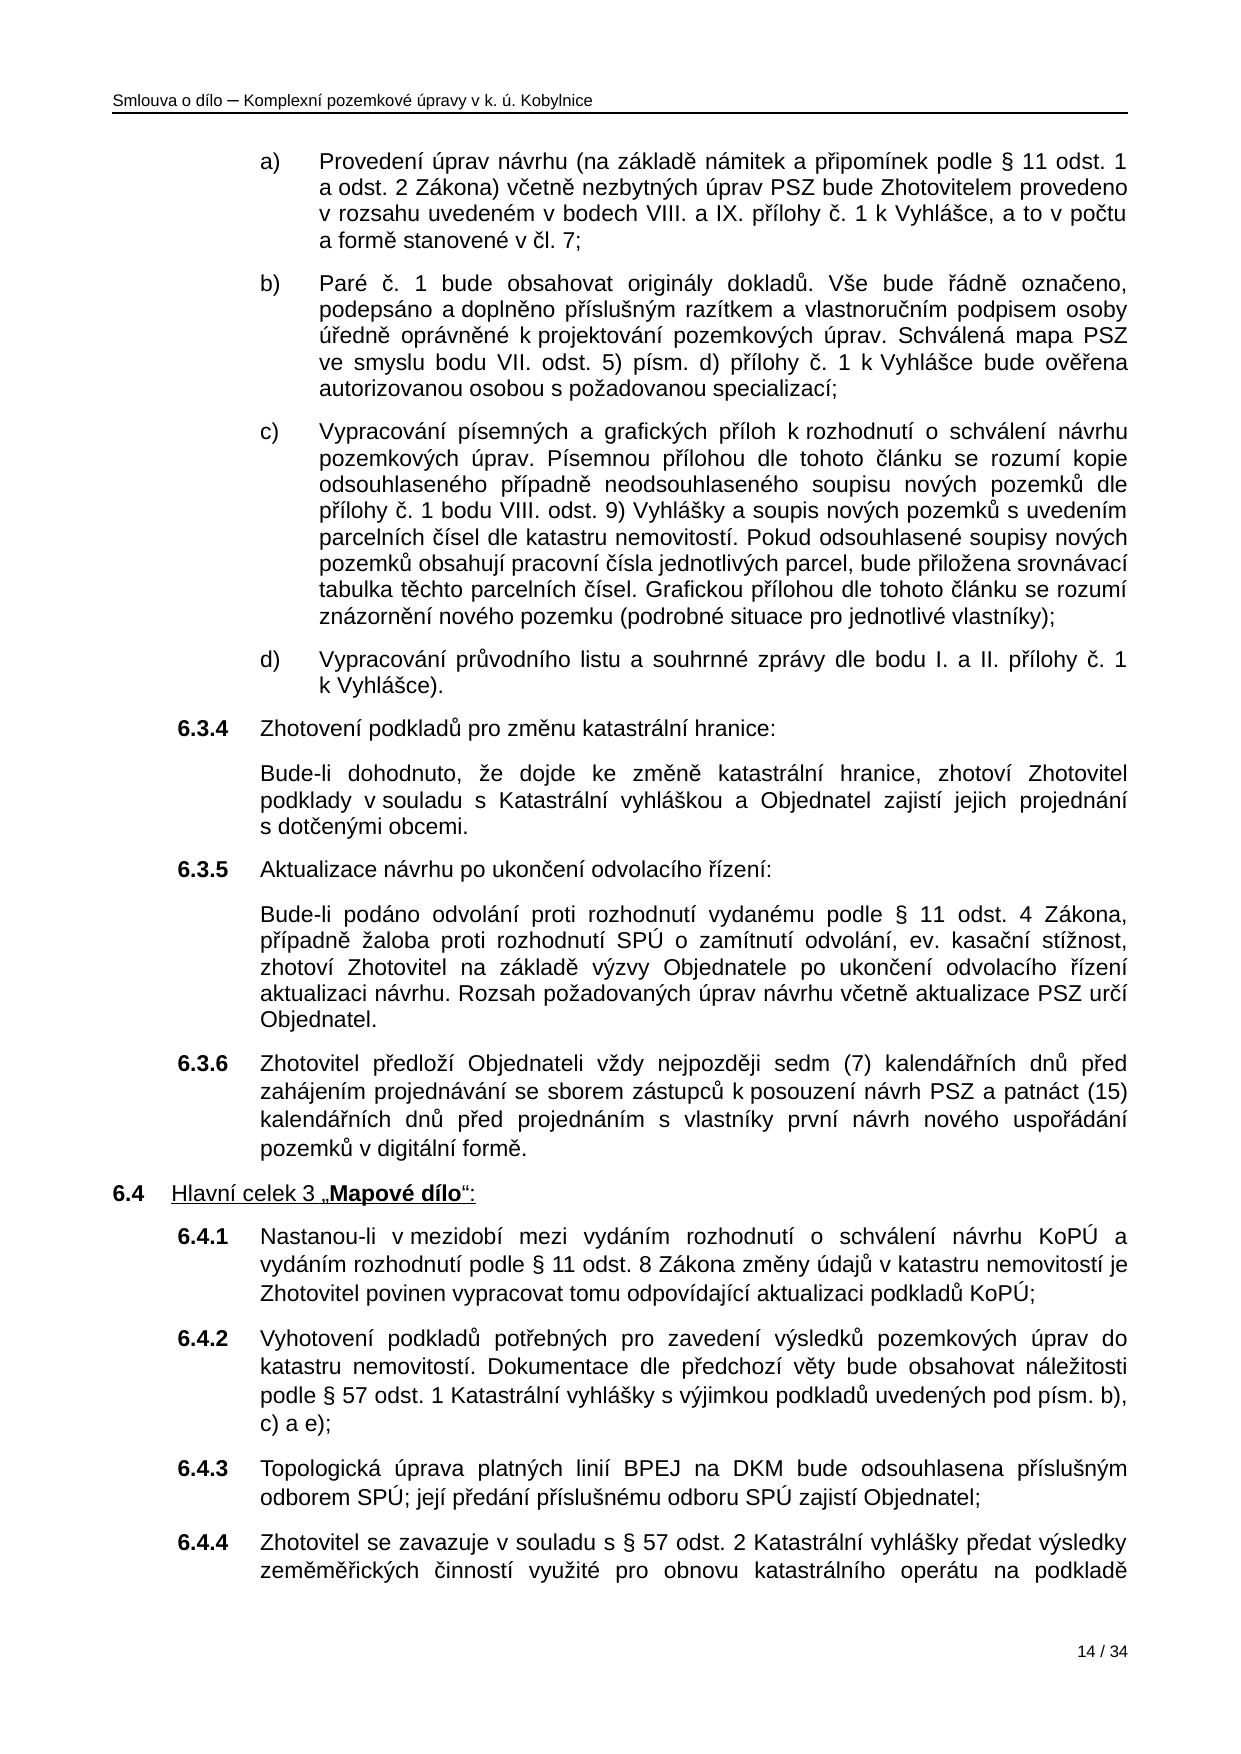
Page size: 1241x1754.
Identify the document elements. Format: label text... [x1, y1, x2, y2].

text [177, 1529, 1128, 1584]
list Vypracování průvodního listu a souhrnné zprávy dle bodu I. a II. přílohy č. 1 k Vyhlášce). [260, 646, 1128, 698]
list Paré č. 1 bude obsahovat originály dokladů. Vše bude řádně označeno, podepsáno a doplněno příslušným razítkem a vlastnoručním podpisem osoby úředně oprávněné k projektování pozemkových úprav. Schválená mapa PSZ ve smyslu bodu VII. odst. 5) písm. d) přílohy č. 1 k Vyhlášce bude ověřena autorizovanou osobou s požadovanou specializací; [260, 270, 1128, 402]
text Vyhotovení podkladů potřebných pro zavedení výsledků pozemkových úprav do katastru nemovitostí. Dokumentace dle předchozí věty bude obsahovat náležitosti podle § 57 odst. 1 Katastrální vyhlášky s výjimkou podkladů uvedených pod písm. b), c) a e); [177, 1325, 1128, 1437]
text Zhotovení podkladů pro změnu katastrální hranice: [177, 715, 1128, 741]
list Bude-li podáno odvolání proti rozhodnutí vydanému podle § 11 odst. 4 Zákona, případně žaloba proti rozhodnutí SPÚ o zamítnutí odvolání, ev. kasační stížnost, zhotoví Zhotovitel na základě výzvy Objednatele po ukončení odvolacího řízení aktualizaci návrhu. Rozsah požadovaných úprav návrhu včetně aktualizace PSZ určí Objednatel. [260, 901, 1128, 1033]
text Nastanou-li v mezidobí mezi vydáním rozhodnutí o schválení návrhu KoPÚ a vydáním rozhodnutí podle § 11 odst. 8 Zákona změny údajů v katastru nemovitostí je Zhotovitel povinen vypracovat tomu odpovídající aktualizaci podkladů KoPÚ; [177, 1223, 1128, 1306]
list Provedení úprav návrhu (na základě námitek a připomínek podle § 11 odst. 1 a odst. 2 Zákona) včetně nezbytných úprav PSZ bude Zhotovitelem provedeno v rozsahu uvedeném v bodech VIII. a IX. přílohy č. 1 k Vyhlášce, a to v počtu a formě stanovené v čl. 7; [260, 148, 1128, 253]
text Aktualizace návrhu po ukončení odvolacího řízení: [177, 856, 1128, 882]
text Zhotovitel předloží Objednateli vždy nejpozději sedm (7) kalendářních dnů před zahájením projednávání se sborem zástupců k posouzení návrh PSZ a patnáct (15) kalendářních dnů před projednáním s vlastníky první návrh nového uspořádání pozemků v digitální formě. [177, 1049, 1128, 1161]
text Hlavní celek 3 „Mapové dílo“: [112, 1180, 1128, 1206]
text Topologická úprava platných linií BPEJ na DKM bude odsouhlasena příslušným odborem SPÚ; její předání příslušnému odboru SPÚ zajistí Objednatel; [177, 1455, 1128, 1510]
list Bude-li dohodnuto, že dojde ke změně katastrální hranice, zhotoví Zhotovitel podklady v souladu s Katastrální vyhláškou a Objednatel zajistí jejich projednání s dotčenými obcemi. [260, 760, 1128, 839]
list Vypracování písemných a grafických příloh k rozhodnutí o schválení návrhu pozemkových úprav. Písemnou přílohou dle tohoto článku se rozumí kopie odsouhlaseného případně neodsouhlaseného soupisu nových pozemků dle přílohy č. 1 bodu VIII. odst. 9) Vyhlášky a soupis nových pozemků s uvedením parcelních čísel dle katastru nemovitostí. Pokud odsouhlasené soupisy nových pozemků obsahují pracovní čísla jednotlivých parcel, bude přiložena srovnávací tabulka těchto parcelních čísel. Grafickou přílohou dle tohoto článku se rozumí znázornění nového pozemku (podrobné situace pro jednotlivé vlastníky); [260, 418, 1128, 629]
